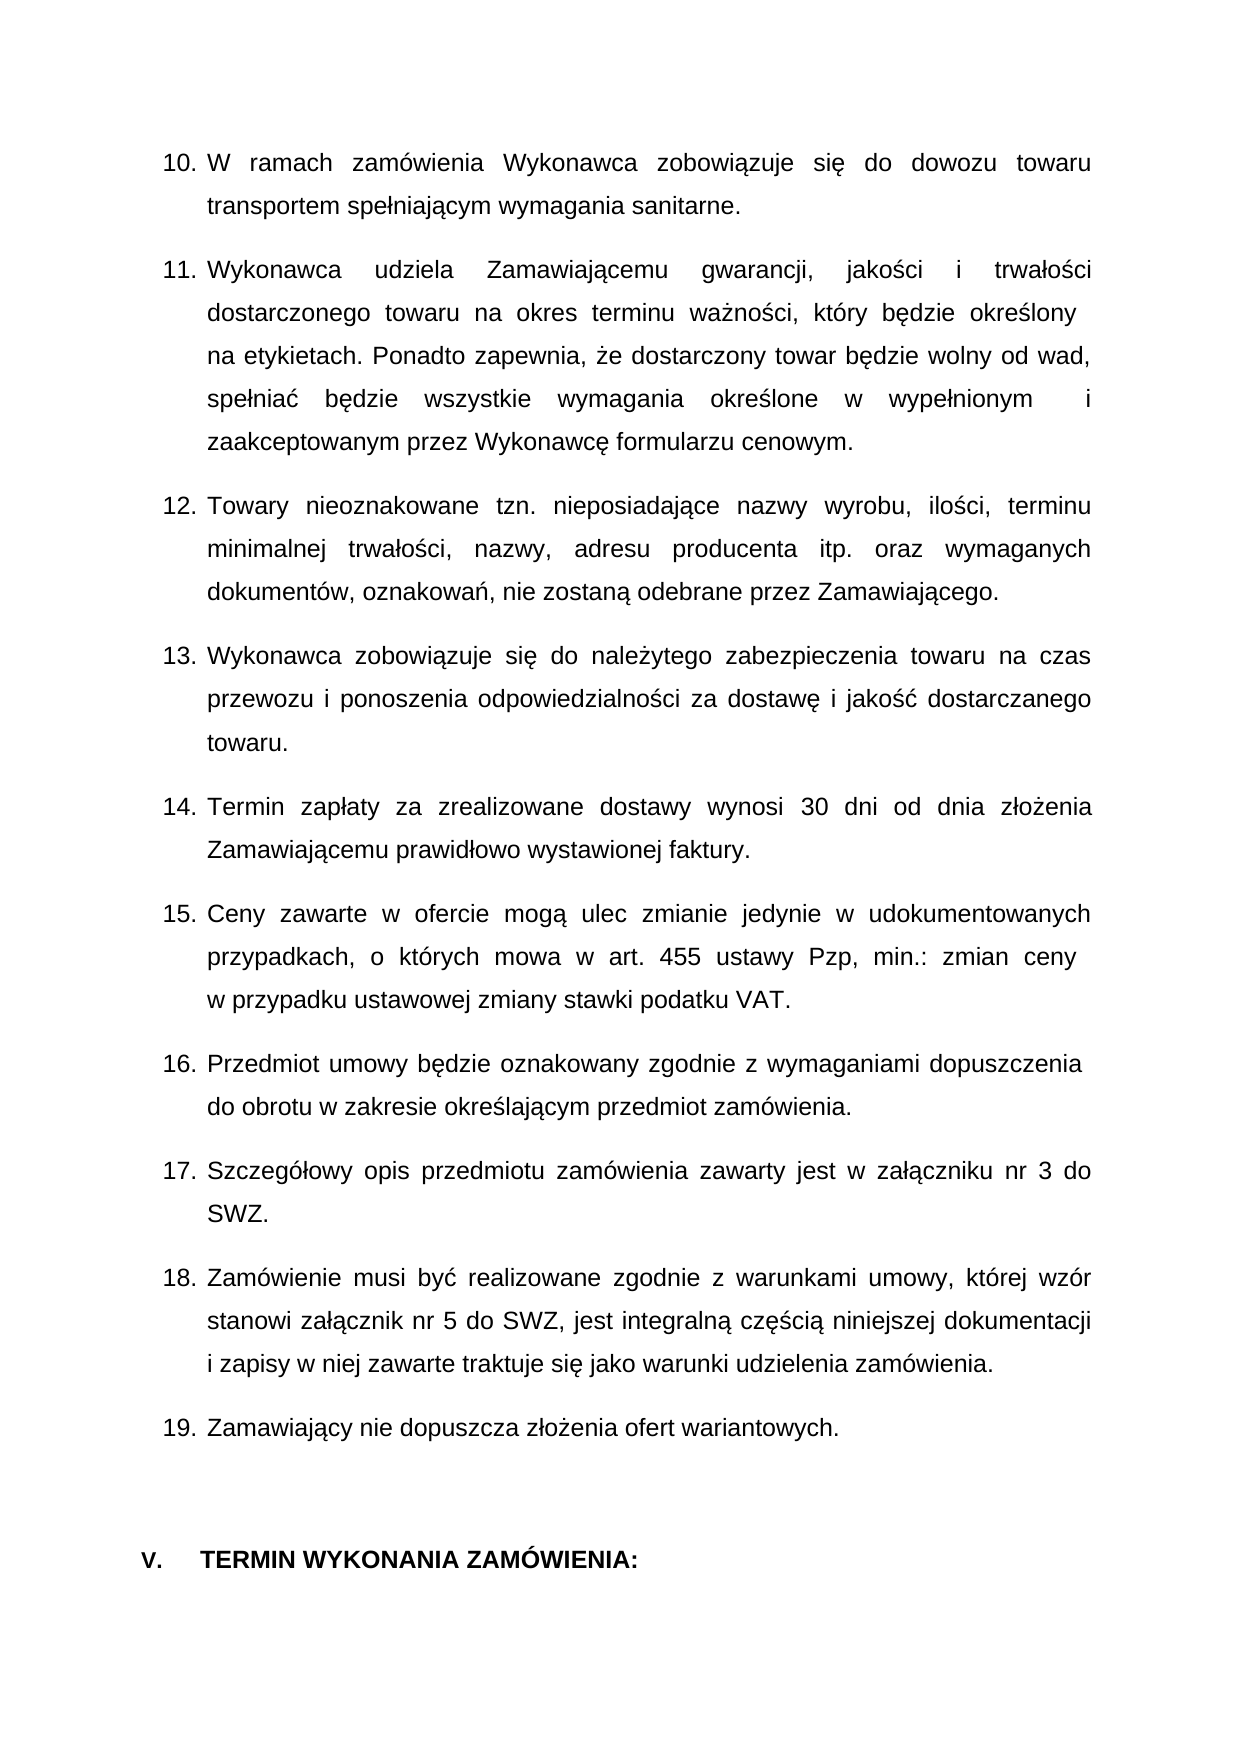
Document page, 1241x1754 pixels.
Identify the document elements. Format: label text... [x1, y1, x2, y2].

list Ceny zawarte w ofercie mogą ulec zmianie jedynie w udokumentowanych przypadkach, o których mowa w art. 455 ustawy Pzp, min.: zmian ceny w przypadku ustawowej zmiany stawki podatku VAT. [162, 899, 1093, 1014]
list Szczegółowy opis przedmiotu zamówienia zawarty jest w załączniku nr 3 do SWZ. [162, 1156, 1093, 1228]
list W ramach zamówienia Wykonawca zobowiązuje się do dowozu towaru transportem spełniającym wymagania sanitarne. [162, 148, 1093, 219]
list Wykonawca udziela Zamawiającemu gwarancji, jakości i trwałości dostarczonego towaru na okres terminu ważności, który będzie określony na etykietach. Ponadto zapewnia, że dostarczony towar będzie wolny od wad, spełniać będzie wszystkie wymagania określone w wypełnionym i zaakceptowanym przez Wykonawcę formularzu cenowym. [162, 255, 1093, 456]
list Przedmiot umowy będzie oznakowany zgodnie z wymaganiami dopuszczenia do obrotu w zakresie określającym przedmiot zamówienia. [162, 1049, 1093, 1121]
list Wykonawca zobowiązuje się do należytego zabezpieczenia towaru na czas przewozu i ponoszenia odpowiedzialności za dostawę i jakość dostarczanego towaru. [162, 641, 1093, 756]
list Towary nieoznakowane tzn. nieposiadające nazwy wyrobu, ilości, terminu minimalnej trwałości, nazwy, adresu producenta itp. oraz wymaganych dokumentów, oznakowań, nie zostaną odebrane przez Zamawiającego. [162, 491, 1093, 606]
list Zamawiający nie dopuszcza złożenia ofert wariantowych. [162, 1413, 1093, 1442]
list TERMIN WYKONANIA ZAMÓWIENIA: [162, 1545, 1093, 1574]
list Termin zapłaty za zrealizowane dostawy wynosi 30 dni od dnia złożenia Zamawiającemu prawidłowo wystawionej faktury. [162, 792, 1093, 863]
list Zamówienie musi być realizowane zgodnie z warunkami umowy, której wzór stanowi załącznik nr 5 do SWZ, jest integralną częścią niniejszej dokumentacji i zapisy w niej zawarte traktuje się jako warunki udzielenia zamówienia. [162, 1263, 1093, 1378]
